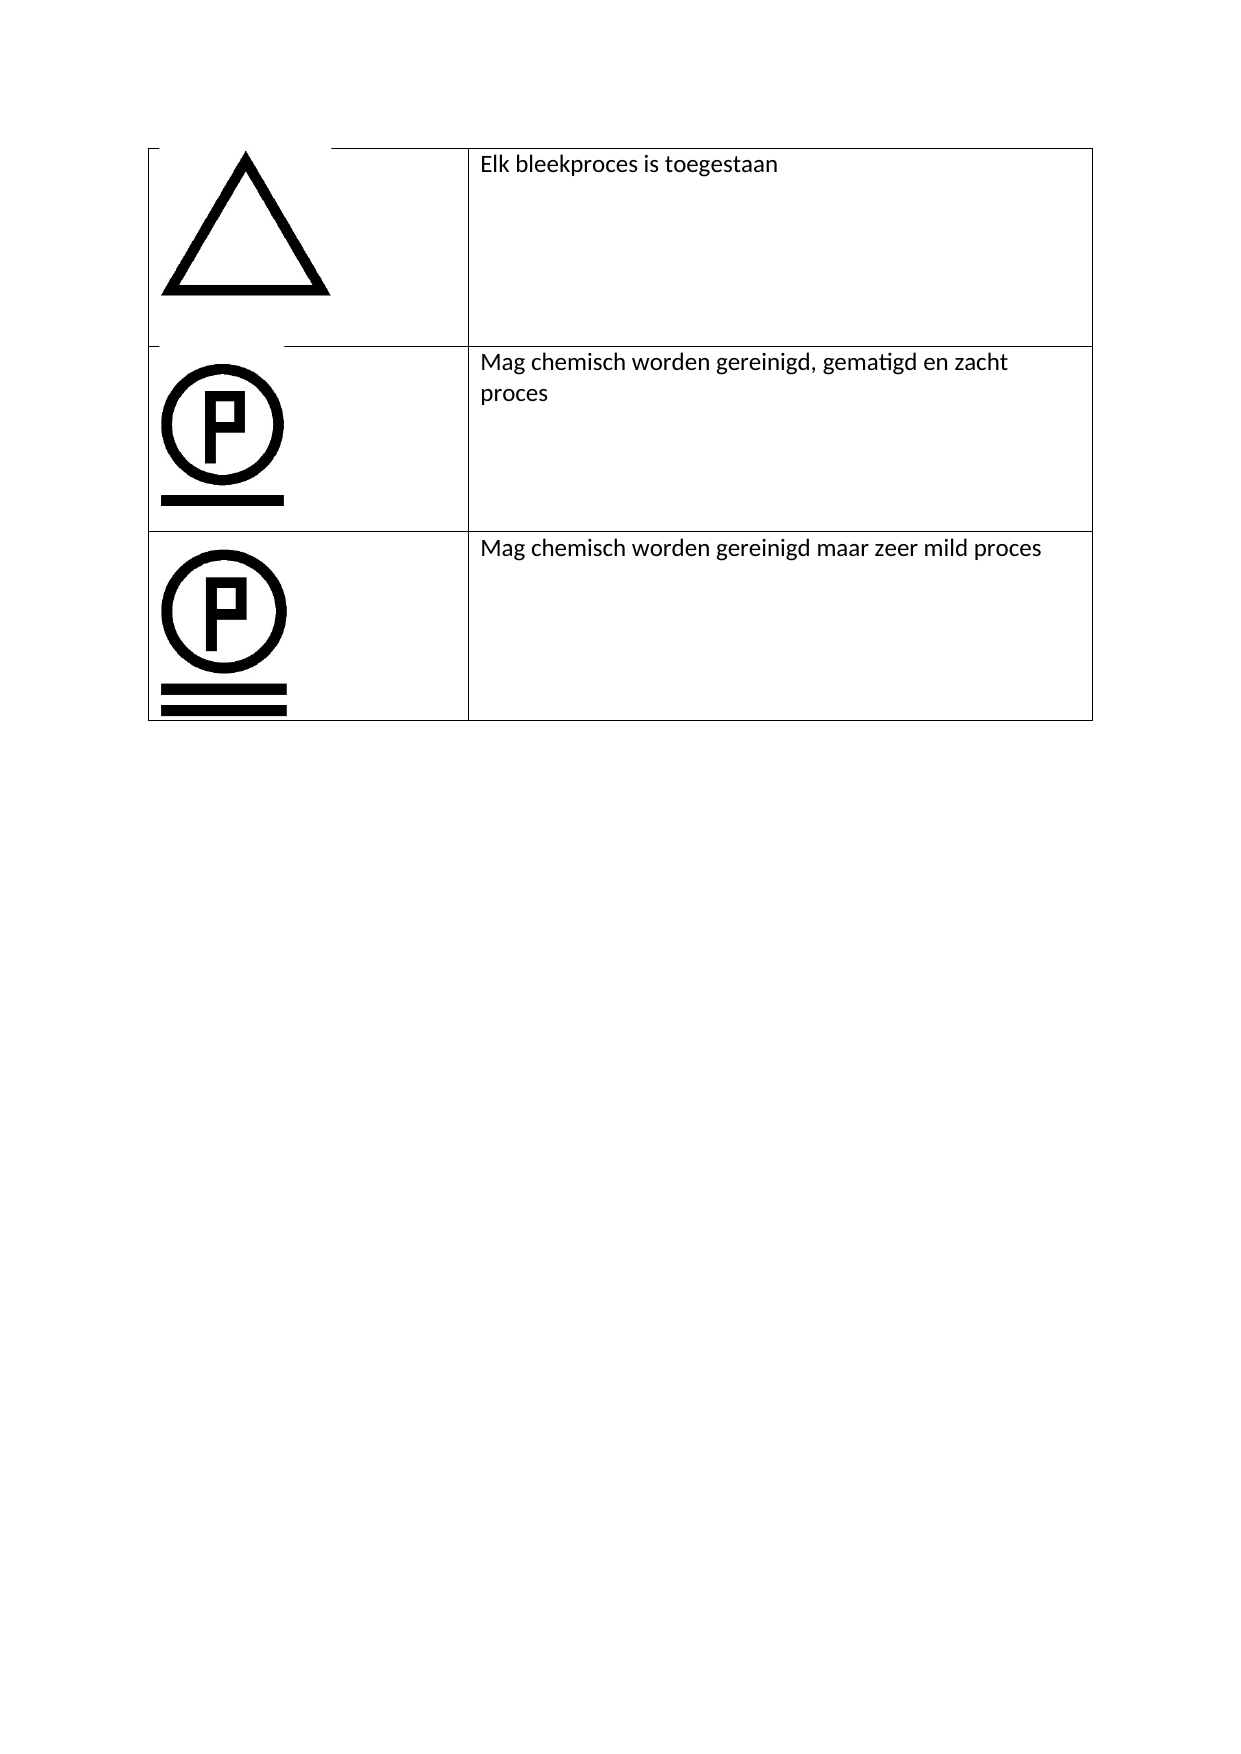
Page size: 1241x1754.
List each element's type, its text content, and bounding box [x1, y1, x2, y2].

table_cell [149, 149, 159, 346]
table_cell [288, 532, 468, 719]
table_cell Elk bleekproces is toegestaan [469, 149, 1092, 346]
table_cell Mag chemisch worden gereinigd, gematigd en zacht proces [469, 347, 1092, 531]
table_cell [332, 149, 468, 346]
picture [159, 532, 288, 720]
picture [159, 148, 332, 531]
table_cell Mag chemisch worden gereinigd maar zeer mild proces [469, 532, 1092, 719]
table_cell [149, 347, 159, 531]
table_cell [149, 532, 159, 719]
table_cell [285, 347, 468, 531]
